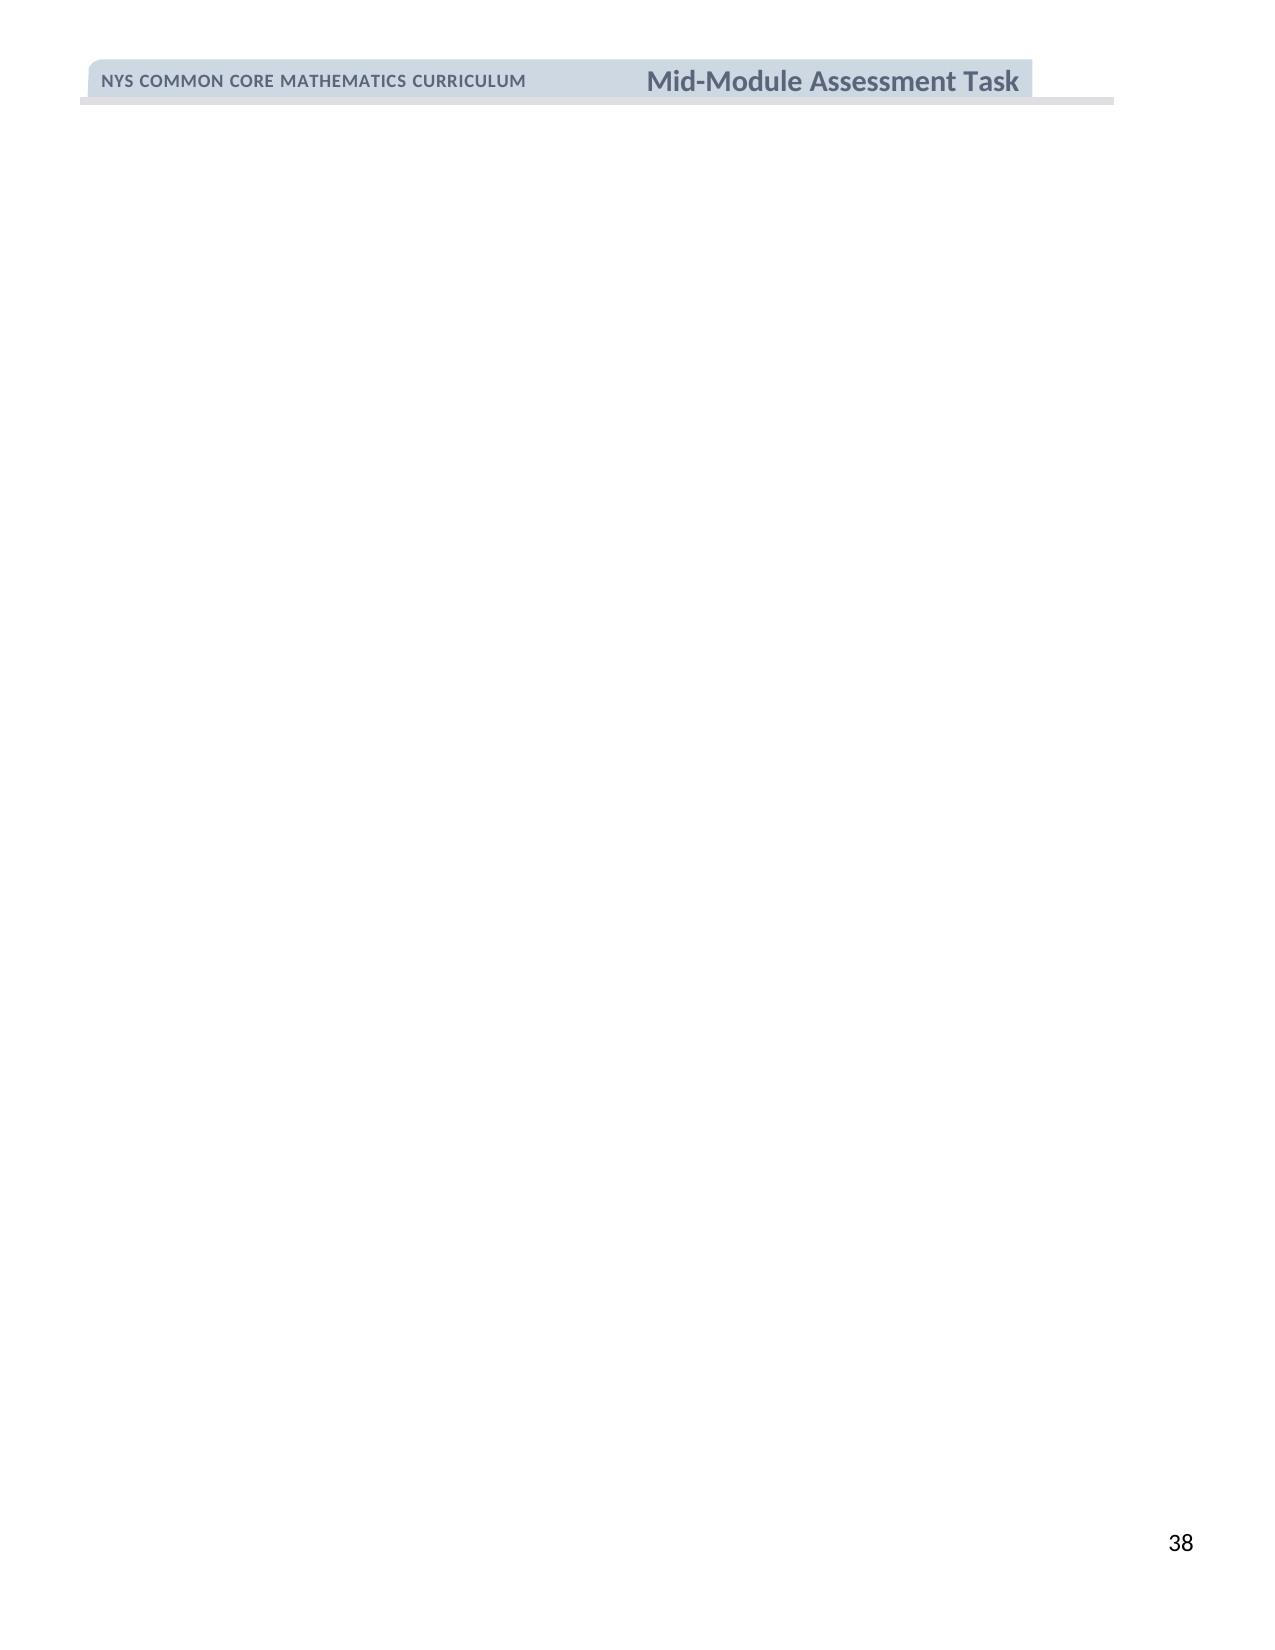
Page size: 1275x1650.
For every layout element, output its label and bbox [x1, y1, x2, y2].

picture [87, 59, 1033, 97]
